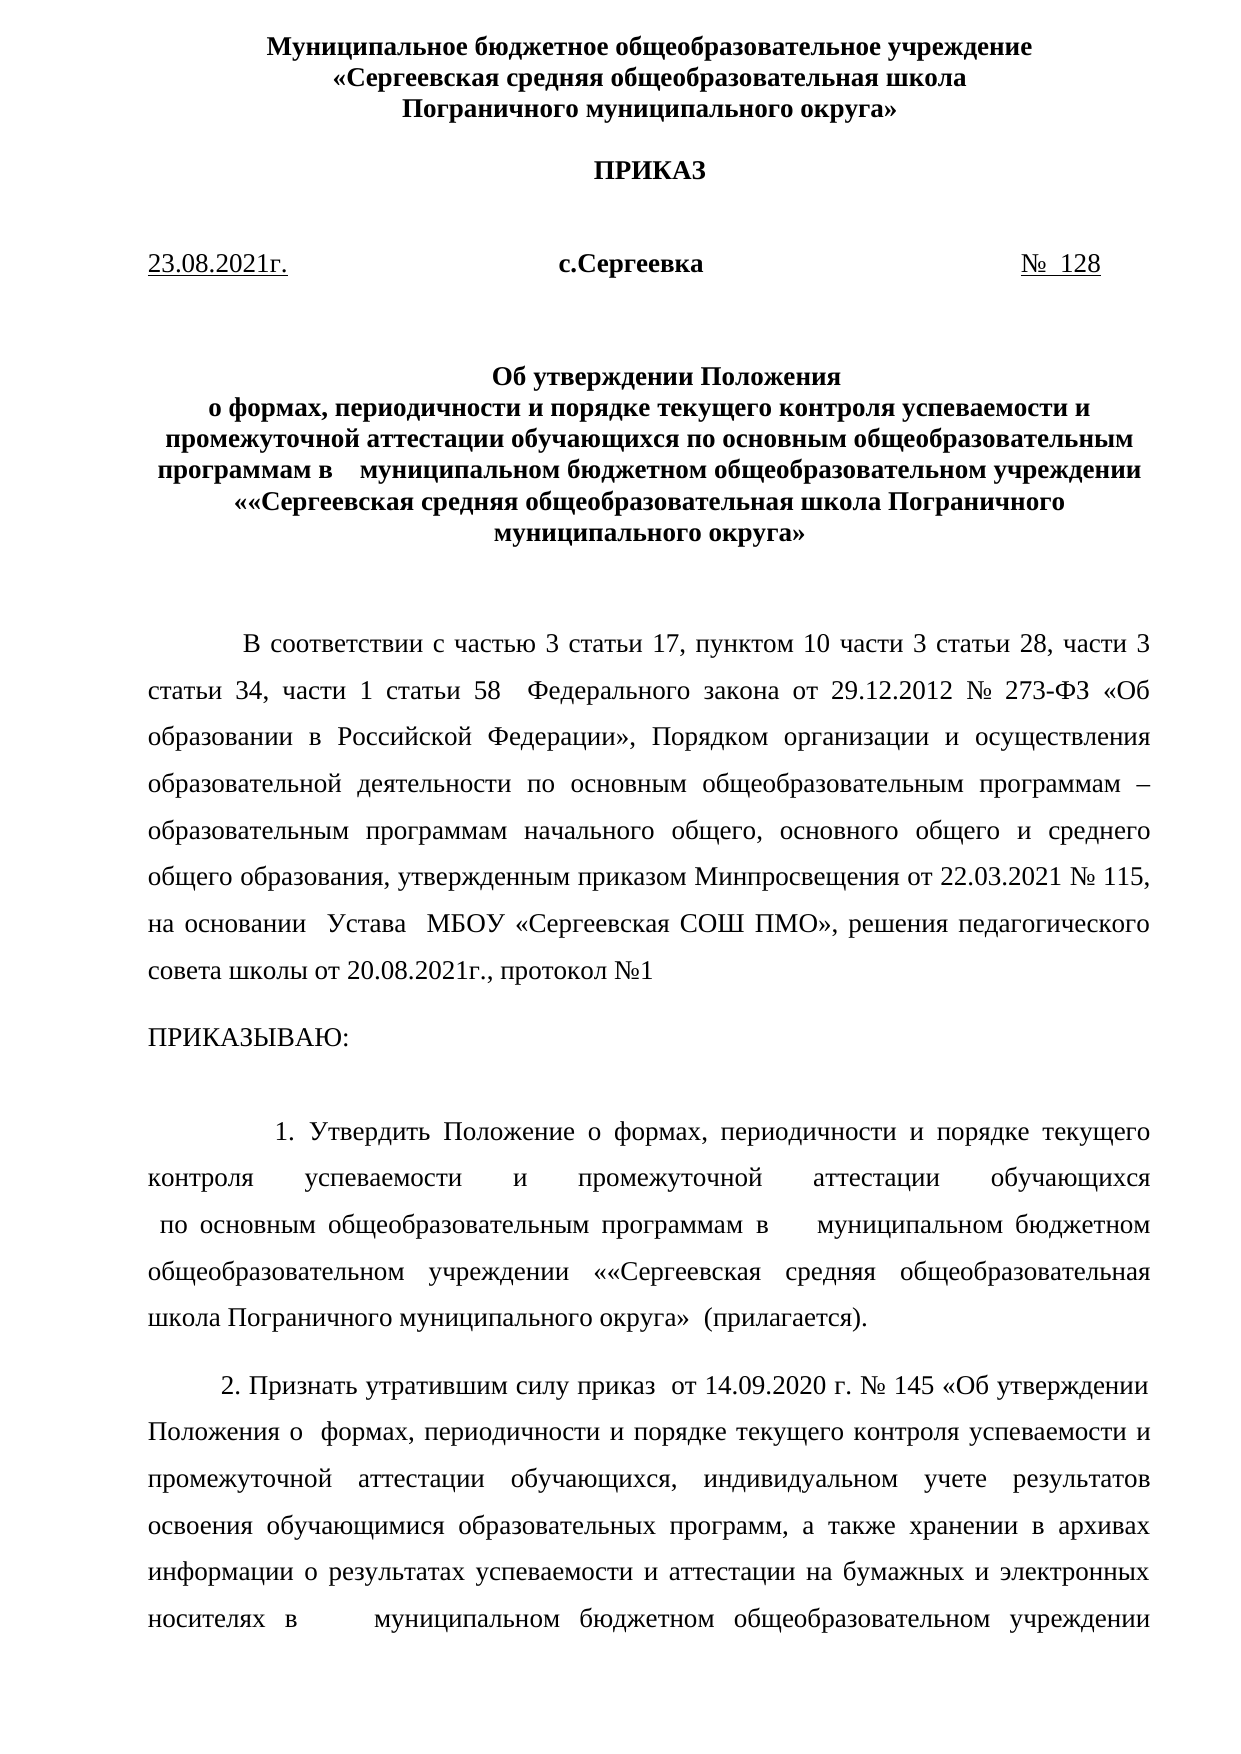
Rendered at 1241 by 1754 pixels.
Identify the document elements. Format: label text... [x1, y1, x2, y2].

text ПРИКАЗЫВАЮ: [148, 1021, 1152, 1052]
text В соответствии с частью 3 статьи 17, пунктом 10 части 3 статьи 28, части 3 статьи 34, части 1 статьи 58 Федерального закона от 29.12.2012 № 273-ФЗ «Об образовании в Российской Федерации», Порядком организации и осуществления образовательной деятельности по основным общеобразовательным программам – образовательным программам начального общего, основного общего и среднего общего образования, утвержденным приказом Минпросвещения от 22.03.2021 № 115, на основании Устава МБОУ «Сергеевская СОШ ПМО», решения педагогического совета школы от 20.08.2021г., протокол №1 [148, 627, 1152, 985]
text Об утверждении Положения о формах, периодичности и порядке текущего контроля успеваемости и промежуточной аттестации обучающихся по основным общеобразовательным программам в муниципальном бюджетном общеобразовательном учреждении ««Сергеевская средняя общеобразовательная школа Пограничного муниципального округа» [148, 360, 1152, 547]
text Муниципальное бюджетное общеобразовательное учреждение «Сергеевская средняя общеобразовательная школа [148, 29, 1152, 92]
text 23.08.2021г. с.Сергеевка № 128 [148, 248, 1152, 279]
text ПРИКАЗ [148, 154, 1152, 185]
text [118, 1369, 1152, 1633]
text 1. Утвердить Положение о формах, периодичности и порядке текущего контроля успеваемости и промежуточной аттестации обучающихся по основным общеобразовательным программам в муниципальном бюджетном общеобразовательном учреждении ««Сергеевская средняя общеобразовательная школа Пограничного муниципального округа» (прилагается). [148, 1115, 1152, 1332]
text Пограничного муниципального округа» [148, 92, 1152, 123]
